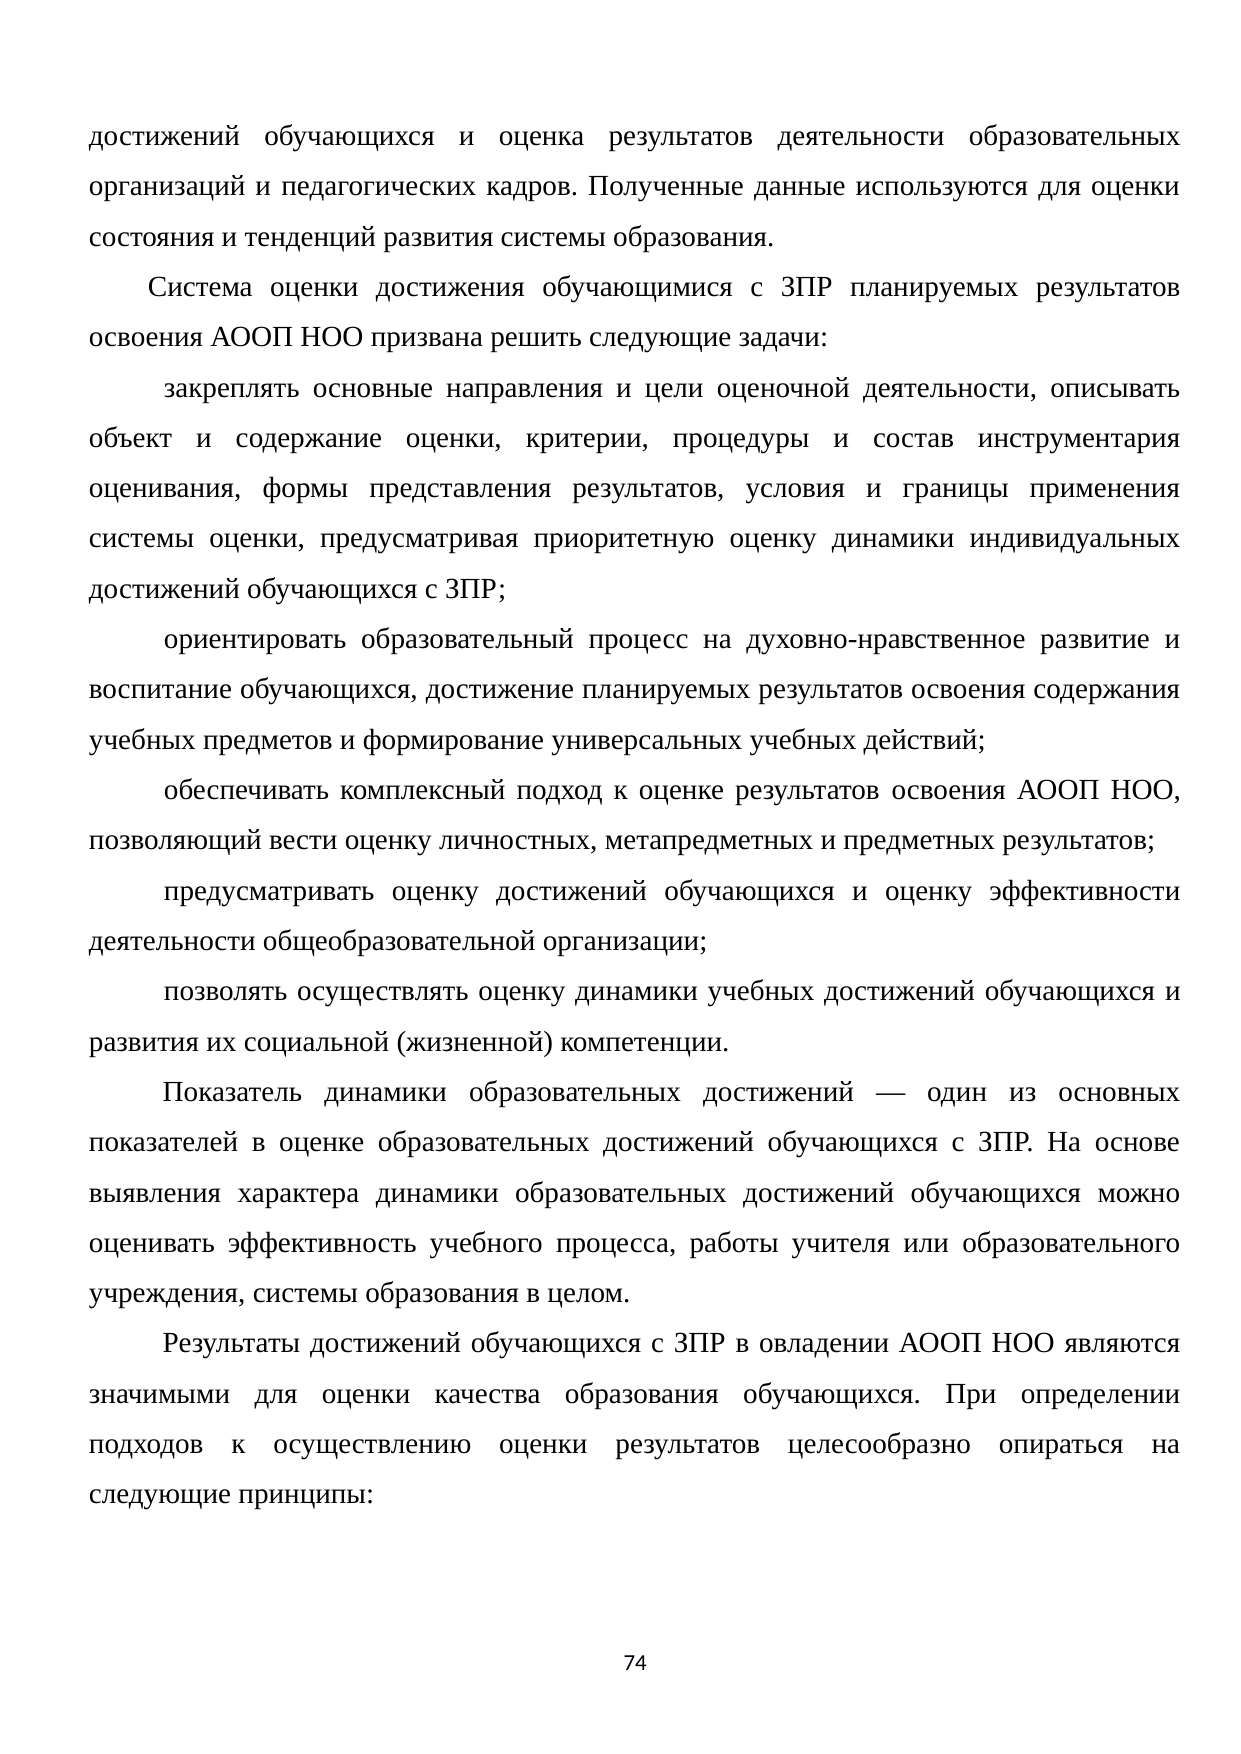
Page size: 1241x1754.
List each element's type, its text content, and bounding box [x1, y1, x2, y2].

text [89, 118, 1181, 252]
text ориентировать образовательный процесс на духовно-нравственное развитие и воспитание обучающихся, достижение планируемых результатов освоения содержания учебных предметов и формирование универсальных учебных действий; [89, 621, 1181, 755]
text закреплять основные направления и цели оценочной деятельности, описывать объект и содержание оценки, критерии, процедуры и состав инструментария оценивания, формы представления результатов, условия и границы применения системы оценки, предусматривая приоритетную оценку динамики индивидуальных достижений обучающихся с ЗПР; [89, 370, 1181, 604]
text позволять осуществлять оценку динамики учебных достижений обучающихся и развития их социальной (жизненной) компетенции. [89, 973, 1181, 1057]
text обеспечивать комплексный подход к оценке результатов освоения АООП НОО, позволяющий вести оценку личностных, метапредметных и предметных результатов; [89, 772, 1181, 856]
text предусматривать оценку достижений обучающихся и оценку эффективности деятельности общеобразовательной организации; [89, 873, 1181, 957]
text Показатель динамики образовательных достижений — один из основных показателей в оценке образовательных достижений обучающихся с ЗПР. На основе выявления характера динамики образовательных достижений обучающихся можно оценивать эффективность учебного процесса, работы учителя или образовательного учреждения, системы образования в целом. [89, 1074, 1181, 1309]
text Результаты достижений обучающихся с ЗПР в овладении АООП НОО являются значимыми для оценки качества образования обучающихся. При определении подходов к осуществлению оценки результатов целесообразно опираться на следующие принципы: [89, 1326, 1181, 1510]
text Система оценки достижения обучающимися с ЗПР планируемых результатов освоения АООП НОО призвана решить следующие задачи: [89, 269, 1181, 353]
